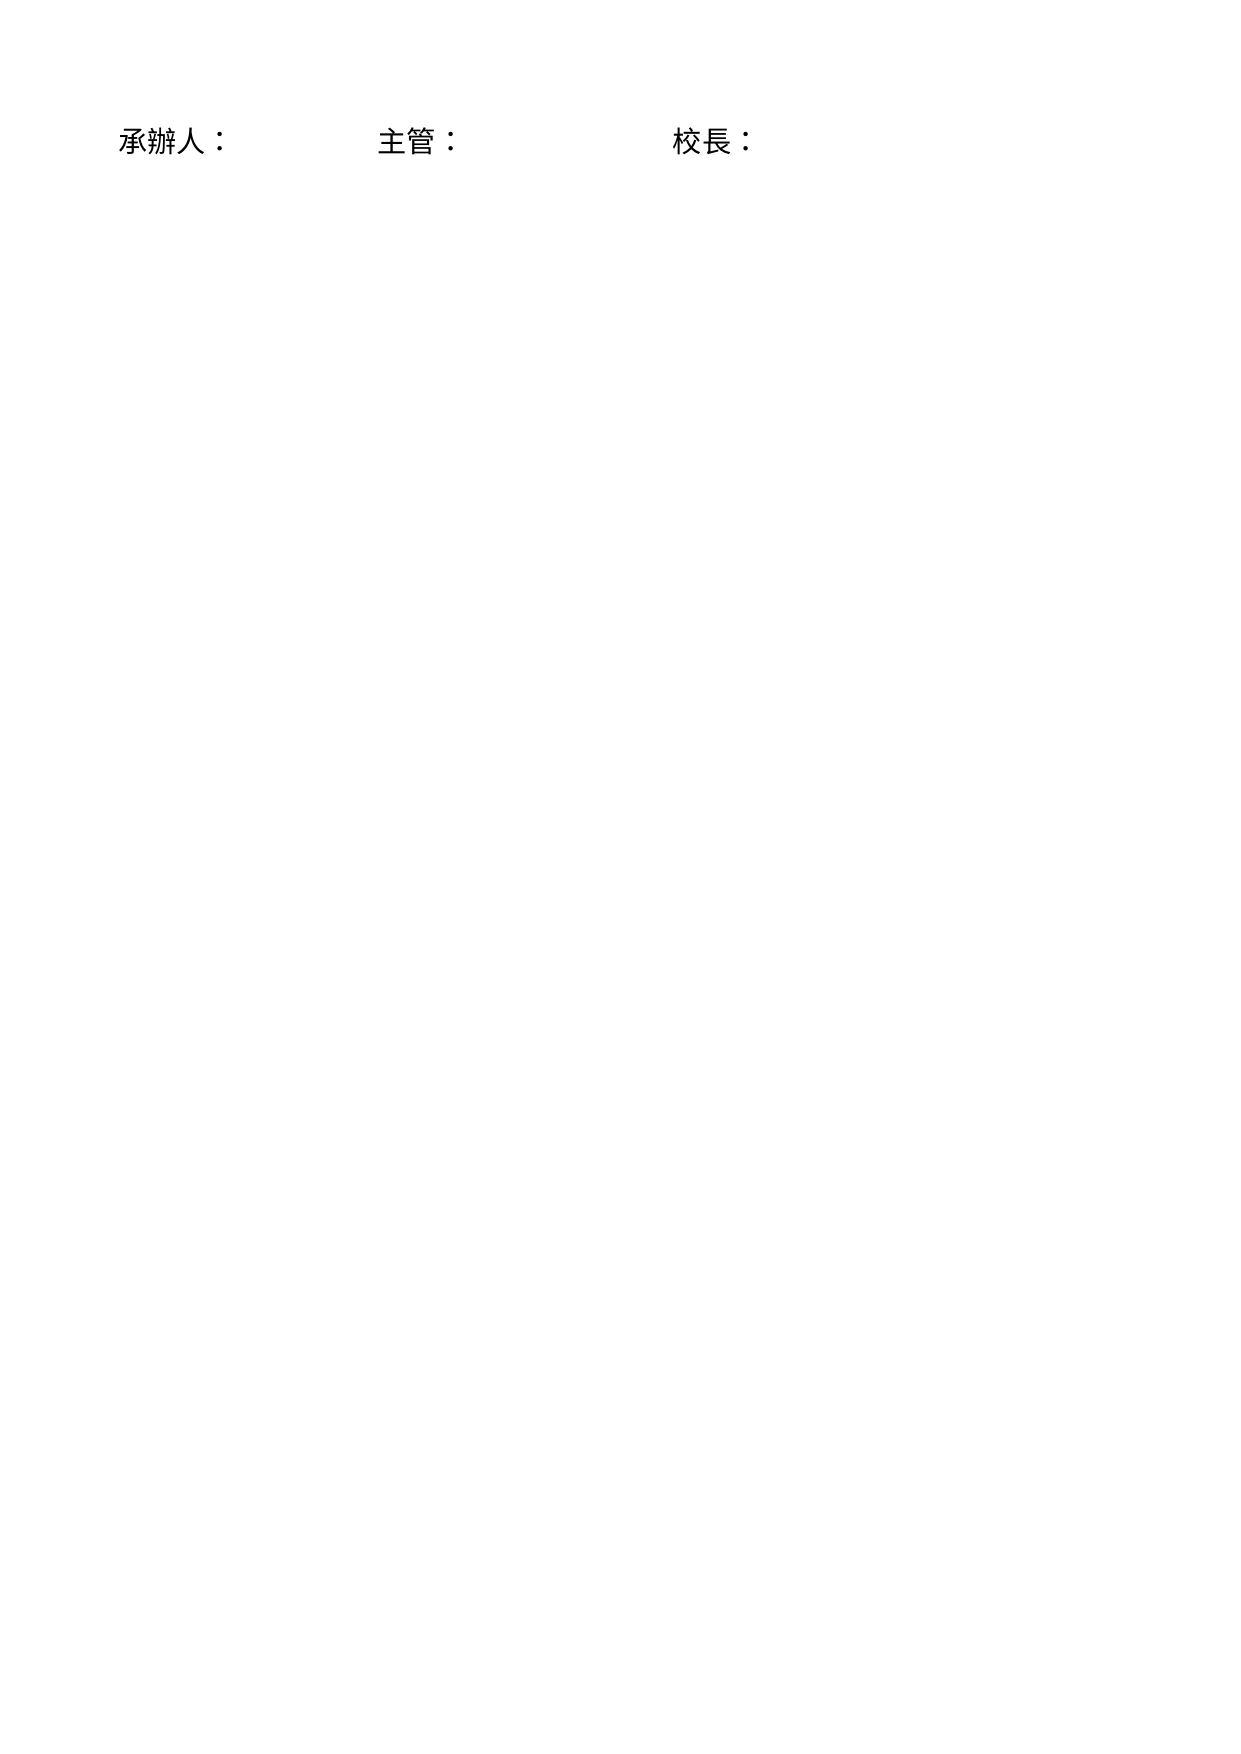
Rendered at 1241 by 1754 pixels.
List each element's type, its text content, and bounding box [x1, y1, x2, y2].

text 承辦人： 主管： 校長： [118, 118, 1122, 160]
